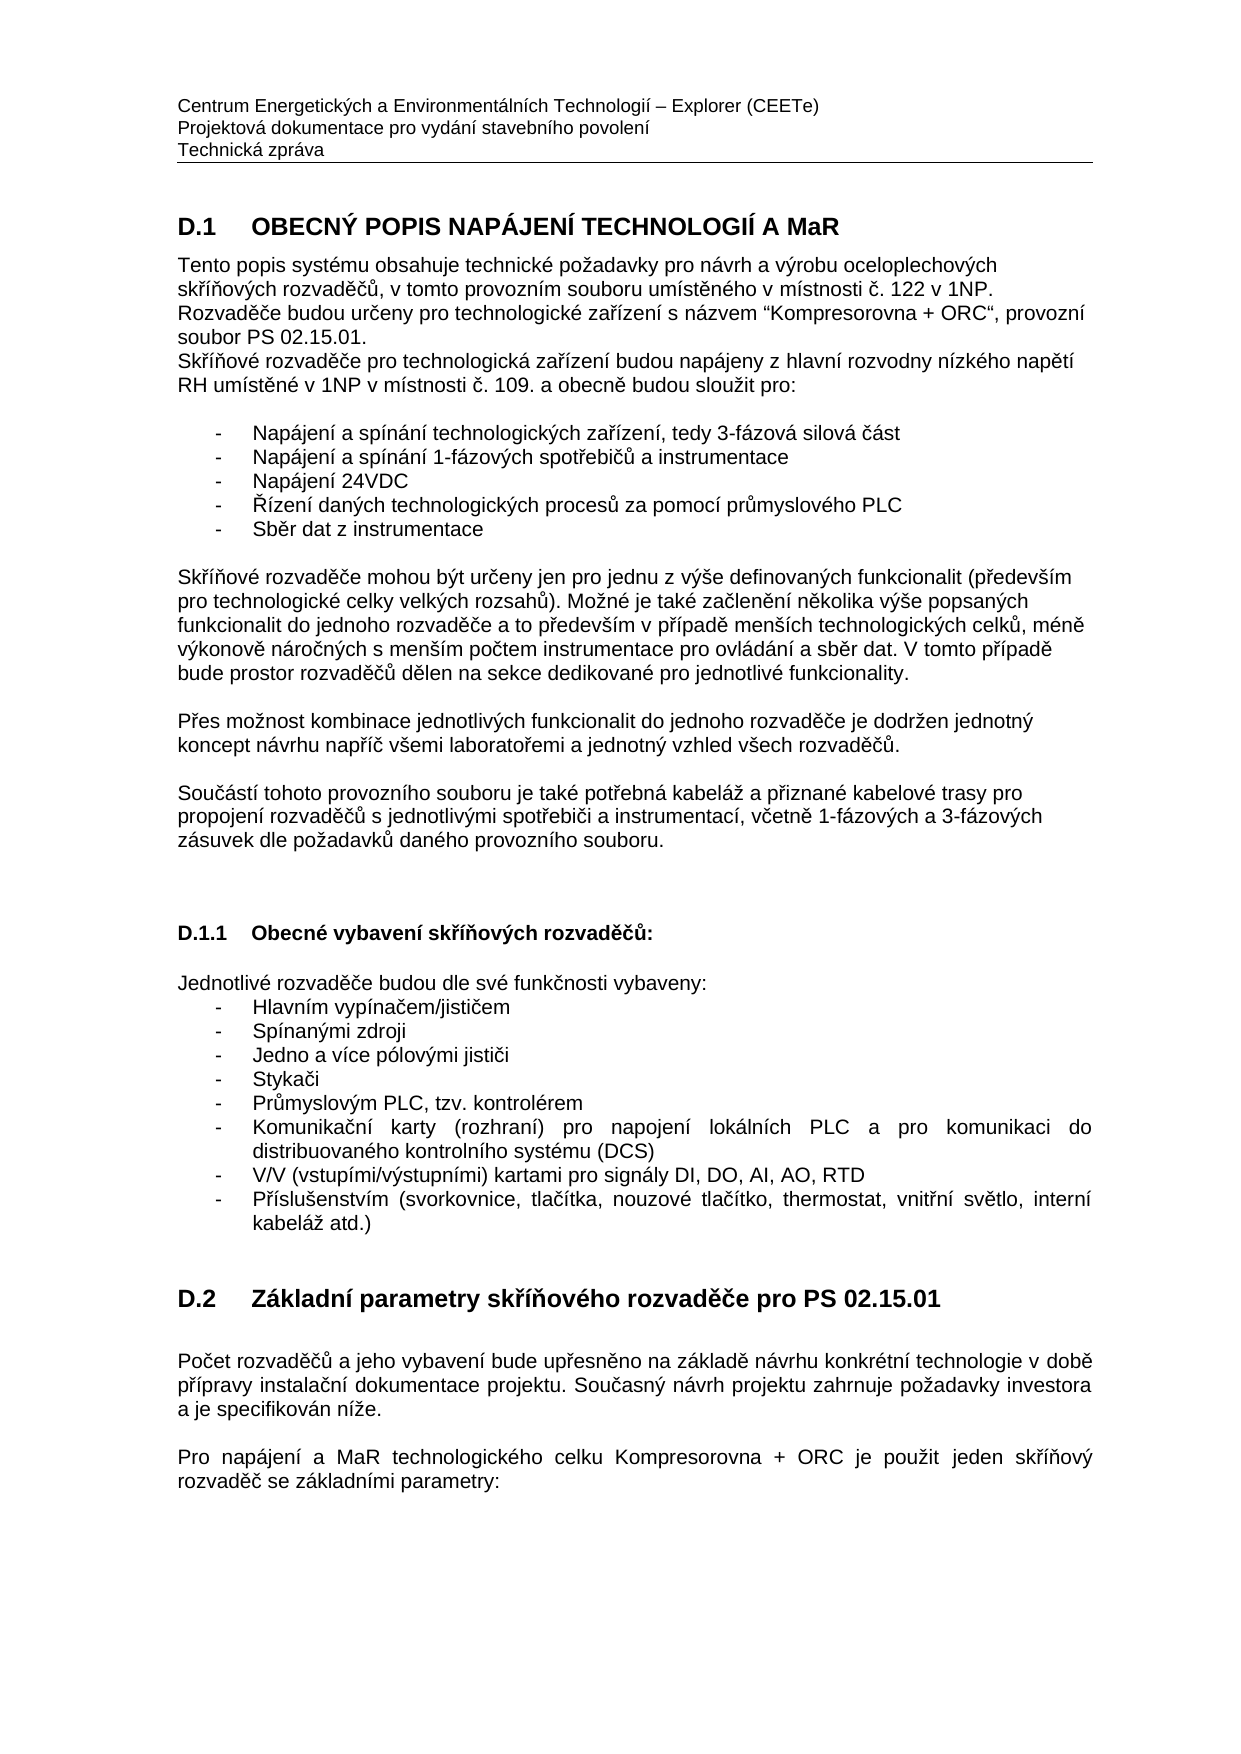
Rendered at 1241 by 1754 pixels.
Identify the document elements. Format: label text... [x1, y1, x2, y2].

list Řízení daných technologických procesů za pomocí průmyslového PLC [215, 493, 1093, 517]
text Přes možnost kombinace jednotlivých funkcionalit do jednoho rozvaděče je dodržen jednotný koncept návrhu napříč všemi laboratořemi a jednotný vzhled všech rozvaděčů. [177, 708, 1093, 756]
list Napájení a spínání technologických zařízení, tedy 3-fázová silová část [215, 421, 1093, 445]
subtitle Obecné vybavení skříňových rozvaděčů: [177, 921, 1093, 945]
text Skříňové rozvaděče mohou být určeny jen pro jednu z výše definovaných funkcionalit (především pro technologické celky velkých rozsahů). Možné je také začlenění několika výše popsaných funkcionalit do jednoho rozvaděče a to především v případě menších technologických celků, méně výkonově náročných s menším počtem instrumentace pro ovládání a sběr dat. V tomto případě bude prostor rozvaděčů dělen na sekce dedikované pro jednotlivé funkcionality. [177, 565, 1093, 684]
list Stykači [215, 1067, 1093, 1091]
subtitle OBECNÝ POPIS NAPÁJENÍ TECHNOLOGIÍ A MaR [177, 212, 1093, 241]
list Jedno a více pólovými jističi [215, 1043, 1093, 1067]
subtitle Základní parametry skříňového rozvaděče pro PS 02.15.01 [177, 1283, 1093, 1312]
text Pro napájení a MaR technologického celku Kompresorovna + ORC je použit jeden skříňový rozvaděč se základními parametry: [177, 1444, 1093, 1492]
text Tento popis systému obsahuje technické požadavky pro návrh a výrobu oceloplechových skříňových rozvaděčů, v tomto provozním souboru umístěného v místnosti č. 122 v 1NP. Rozvaděče budou určeny pro technologické zařízení s názvem “Kompresorovna + ORC“, provozní soubor PS 02.15.01. [177, 253, 1093, 349]
list Napájení a spínání 1-fázových spotřebičů a instrumentace [215, 445, 1093, 469]
list Komunikační karty (rozhraní) pro napojení lokálních PLC a pro komunikaci do distribuovaného kontrolního systému (DCS) [215, 1115, 1093, 1163]
list Sběr dat z instrumentace [215, 517, 1093, 541]
text Skříňové rozvaděče pro technologická zařízení budou napájeny z hlavní rozvodny nízkého napětí RH umístěné v 1NP v místnosti č. 109. a obecně budou sloužit pro: [177, 349, 1093, 397]
list Napájení 24VDC [215, 469, 1093, 493]
list Spínanými zdroji [215, 1019, 1093, 1043]
text Počet rozvaděčů a jeho vybavení bude upřesněno na základě návrhu konkrétní technologie v době přípravy instalační dokumentace projektu. Současný návrh projektu zahrnuje požadavky investora a je specifikován níže. [177, 1349, 1093, 1421]
list Hlavním vypínačem/jističem [215, 995, 1093, 1019]
text Součástí tohoto provozního souboru je také potřebná kabeláž a přiznané kabelové trasy pro propojení rozvaděčů s jednotlivými spotřebiči a instrumentací, včetně 1-fázových a 3-fázových zásuvek dle požadavků daného provozního souboru. [177, 780, 1093, 852]
text Jednotlivé rozvaděče budou dle své funkčnosti vybaveny: [177, 971, 1093, 995]
list Příslušenstvím (svorkovnice, tlačítka, nouzové tlačítko, thermostat, vnitřní světlo, interní kabeláž atd.) [215, 1187, 1093, 1234]
list V/V (vstupími/výstupními) kartami pro signály DI, DO, AI, AO, RTD [215, 1163, 1093, 1187]
list Průmyslovým PLC, tzv. kontrolérem [215, 1091, 1093, 1115]
